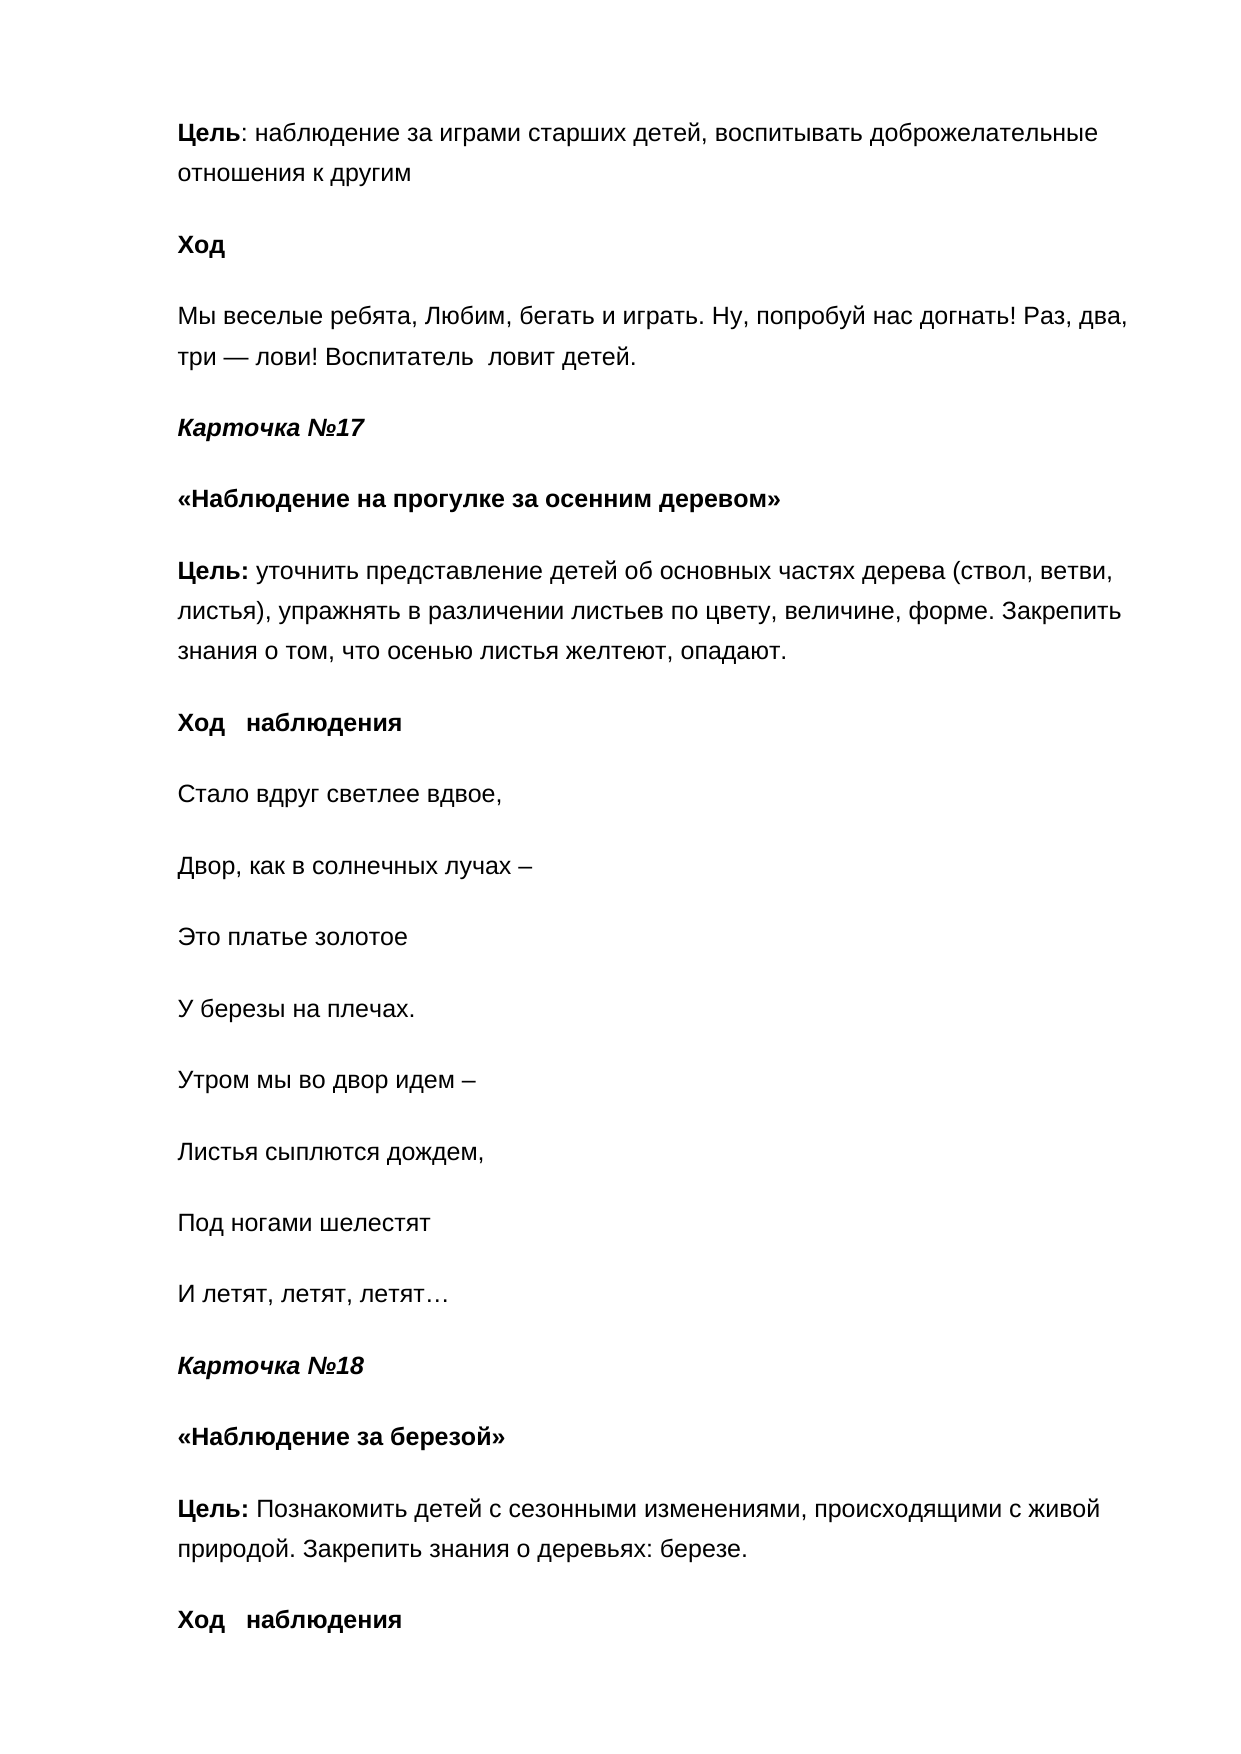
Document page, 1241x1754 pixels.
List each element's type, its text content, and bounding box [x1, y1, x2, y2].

text Цель: уточнить представление детей об основных частях дерева (ствол, ветви, листья), упражнять в различении листьев по цвету, величине, форме. Закрепить знания о том, что осенью листья желтеют, опадают. [177, 556, 1152, 665]
text Ход наблюдения [177, 1605, 1152, 1634]
text «Наблюдение на прогулке за осенним деревом» [177, 484, 1152, 513]
text Стало вдруг светлее вдвое, [177, 779, 1152, 808]
text Карточка №17 [177, 413, 1152, 442]
text Ход наблюдения [177, 708, 1152, 736]
text Цель: наблюдение за играми старших детей, воспитывать доброжелательные отношения к другим [177, 118, 1152, 187]
text Карточка №18 [177, 1351, 1152, 1379]
text Цель: Познакомить детей с сезонными изменениями, происходящими с живой природой. Закрепить знания о деревьях: березе. [177, 1494, 1152, 1563]
text Утром мы во двор идем – [177, 1065, 1152, 1094]
text У березы на плечах. [177, 993, 1152, 1022]
text Ход [177, 230, 1152, 258]
text «Наблюдение за березой» [177, 1422, 1152, 1451]
text Это платье золотое [177, 922, 1152, 951]
text Под ногами шелестят [177, 1208, 1152, 1237]
text И летят, летят, летят… [177, 1279, 1152, 1308]
text Двор, как в солнечных лучах – [177, 851, 1152, 879]
text Мы веселые ребята, Любим, бегать и играть. Ну, попробуй нас догнать! Раз, два, три — лови! Воспитатель ловит детей. [177, 301, 1152, 370]
text Листья сыплются дождем, [177, 1136, 1152, 1165]
